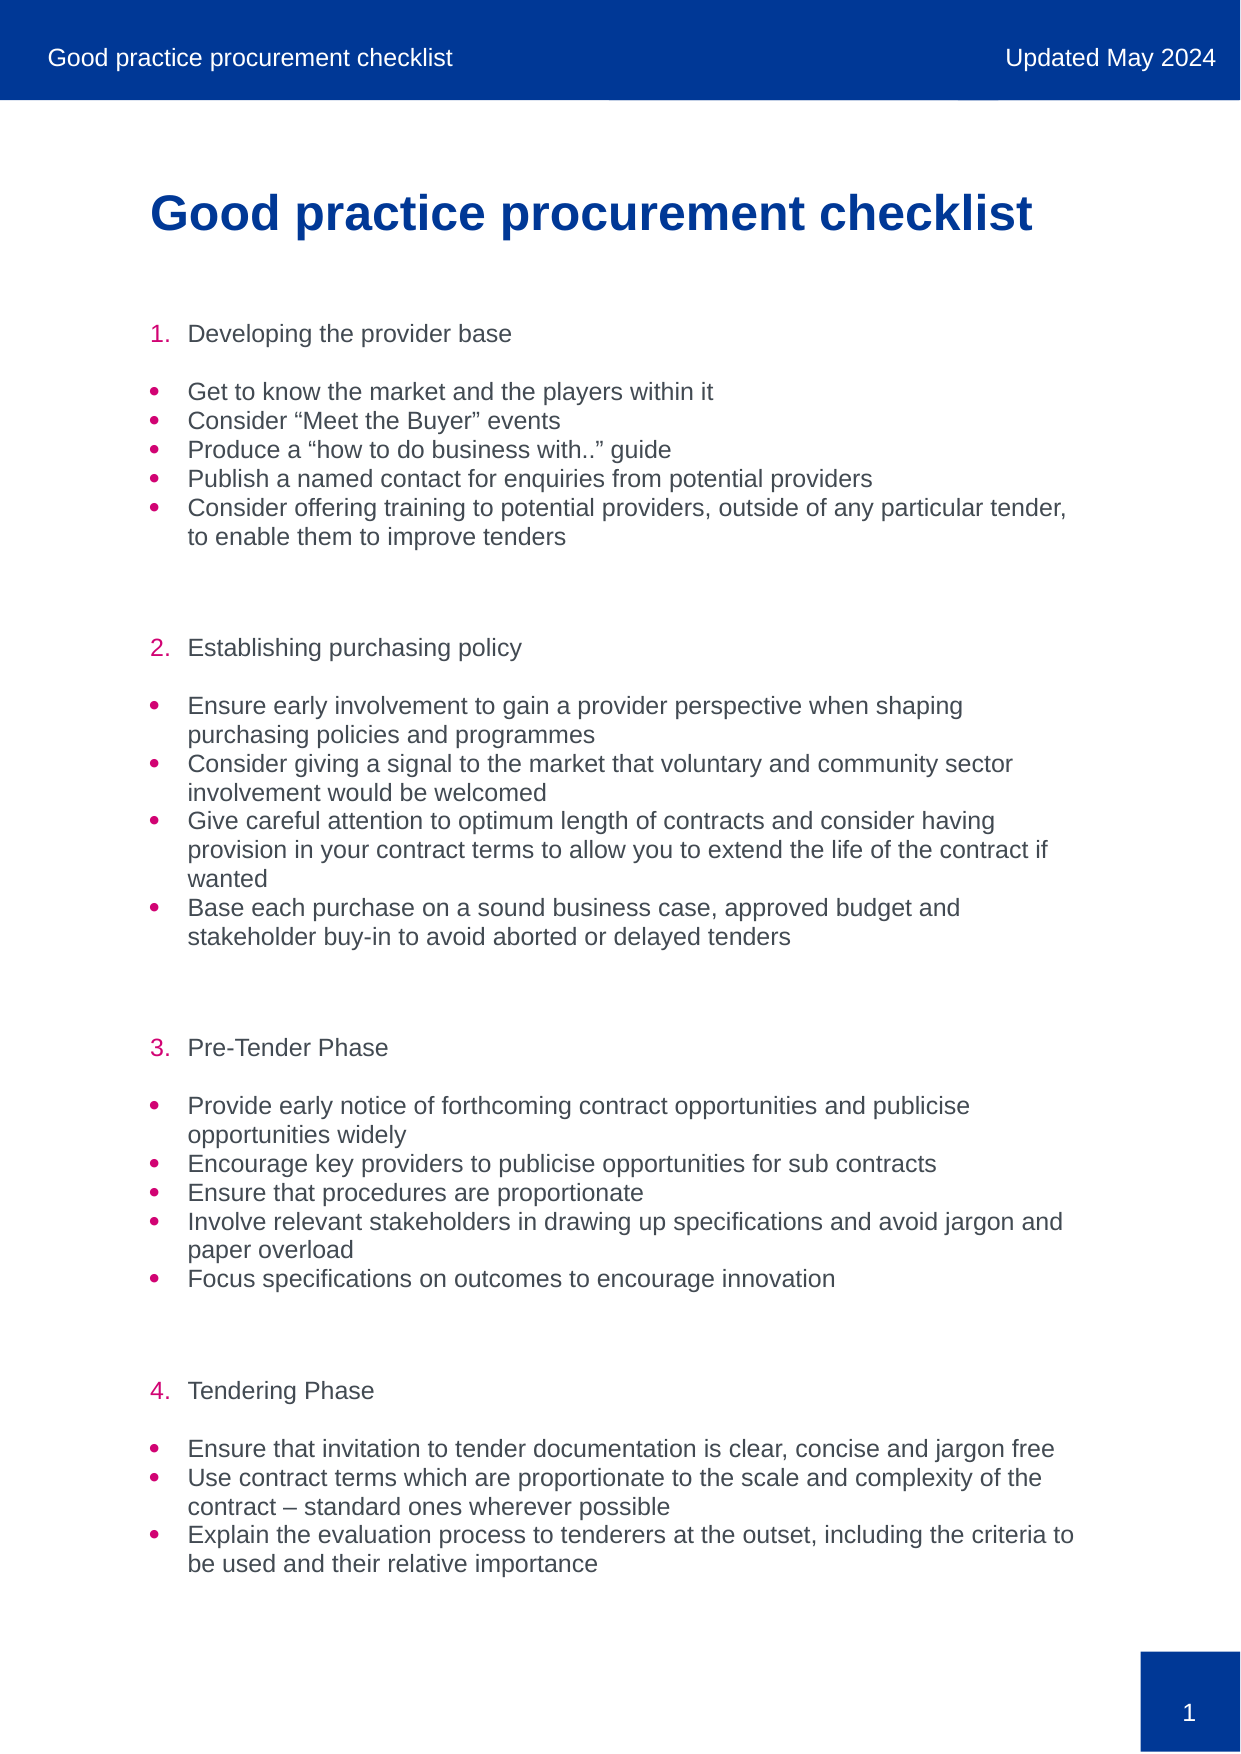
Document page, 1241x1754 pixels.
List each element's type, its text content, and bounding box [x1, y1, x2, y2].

text Involve relevant stakeholders in drawing up specifications and avoid jargon and paper overload [150, 1206, 1090, 1264]
text Ensure that procedures are proportionate [150, 1178, 1090, 1206]
list Developing the provider base [150, 319, 1090, 348]
text Encourage key providers to publicise opportunities for sub contracts [150, 1149, 1090, 1178]
text Produce a “how to do business with..” guide [150, 435, 1090, 464]
text Consider “Meet the Buyer” events [150, 406, 1090, 435]
list Tendering Phase [150, 1376, 1090, 1404]
text Explain the evaluation process to tenderers at the outset, including the criteria to be used and their relative importance [150, 1520, 1090, 1578]
text Ensure that invitation to tender documentation is clear, concise and jargon free [150, 1434, 1090, 1463]
text Give careful attention to optimum length of contracts and consider having provision in your contract terms to allow you to extend the life of the contract if wanted [150, 806, 1090, 893]
list Pre-Tender Phase [150, 1033, 1090, 1062]
text Provide early notice of forthcoming contract opportunities and publicise opportunities widely [150, 1091, 1090, 1149]
text Use contract terms which are proportionate to the scale and complexity of the contract – standard ones wherever possible [150, 1463, 1090, 1520]
title Good practice procurement checklist [150, 183, 1090, 241]
text Base each purchase on a sound business case, approved budget and stakeholder buy-in to avoid aborted or delayed tenders [150, 893, 1090, 950]
text Focus specifications on outcomes to encourage innovation [150, 1264, 1090, 1293]
text Publish a named contact for enquiries from potential providers [150, 464, 1090, 493]
text Consider giving a signal to the market that voluntary and community sector involvement would be welcomed [150, 749, 1090, 806]
text Ensure early involvement to gain a provider perspective when shaping purchasing policies and programmes [150, 691, 1090, 749]
list Establishing purchasing policy [150, 633, 1090, 662]
text Consider offering training to potential providers, outside of any particular tender, to enable them to improve tenders [150, 493, 1090, 550]
text Get to know the market and the players within it [150, 377, 1090, 406]
